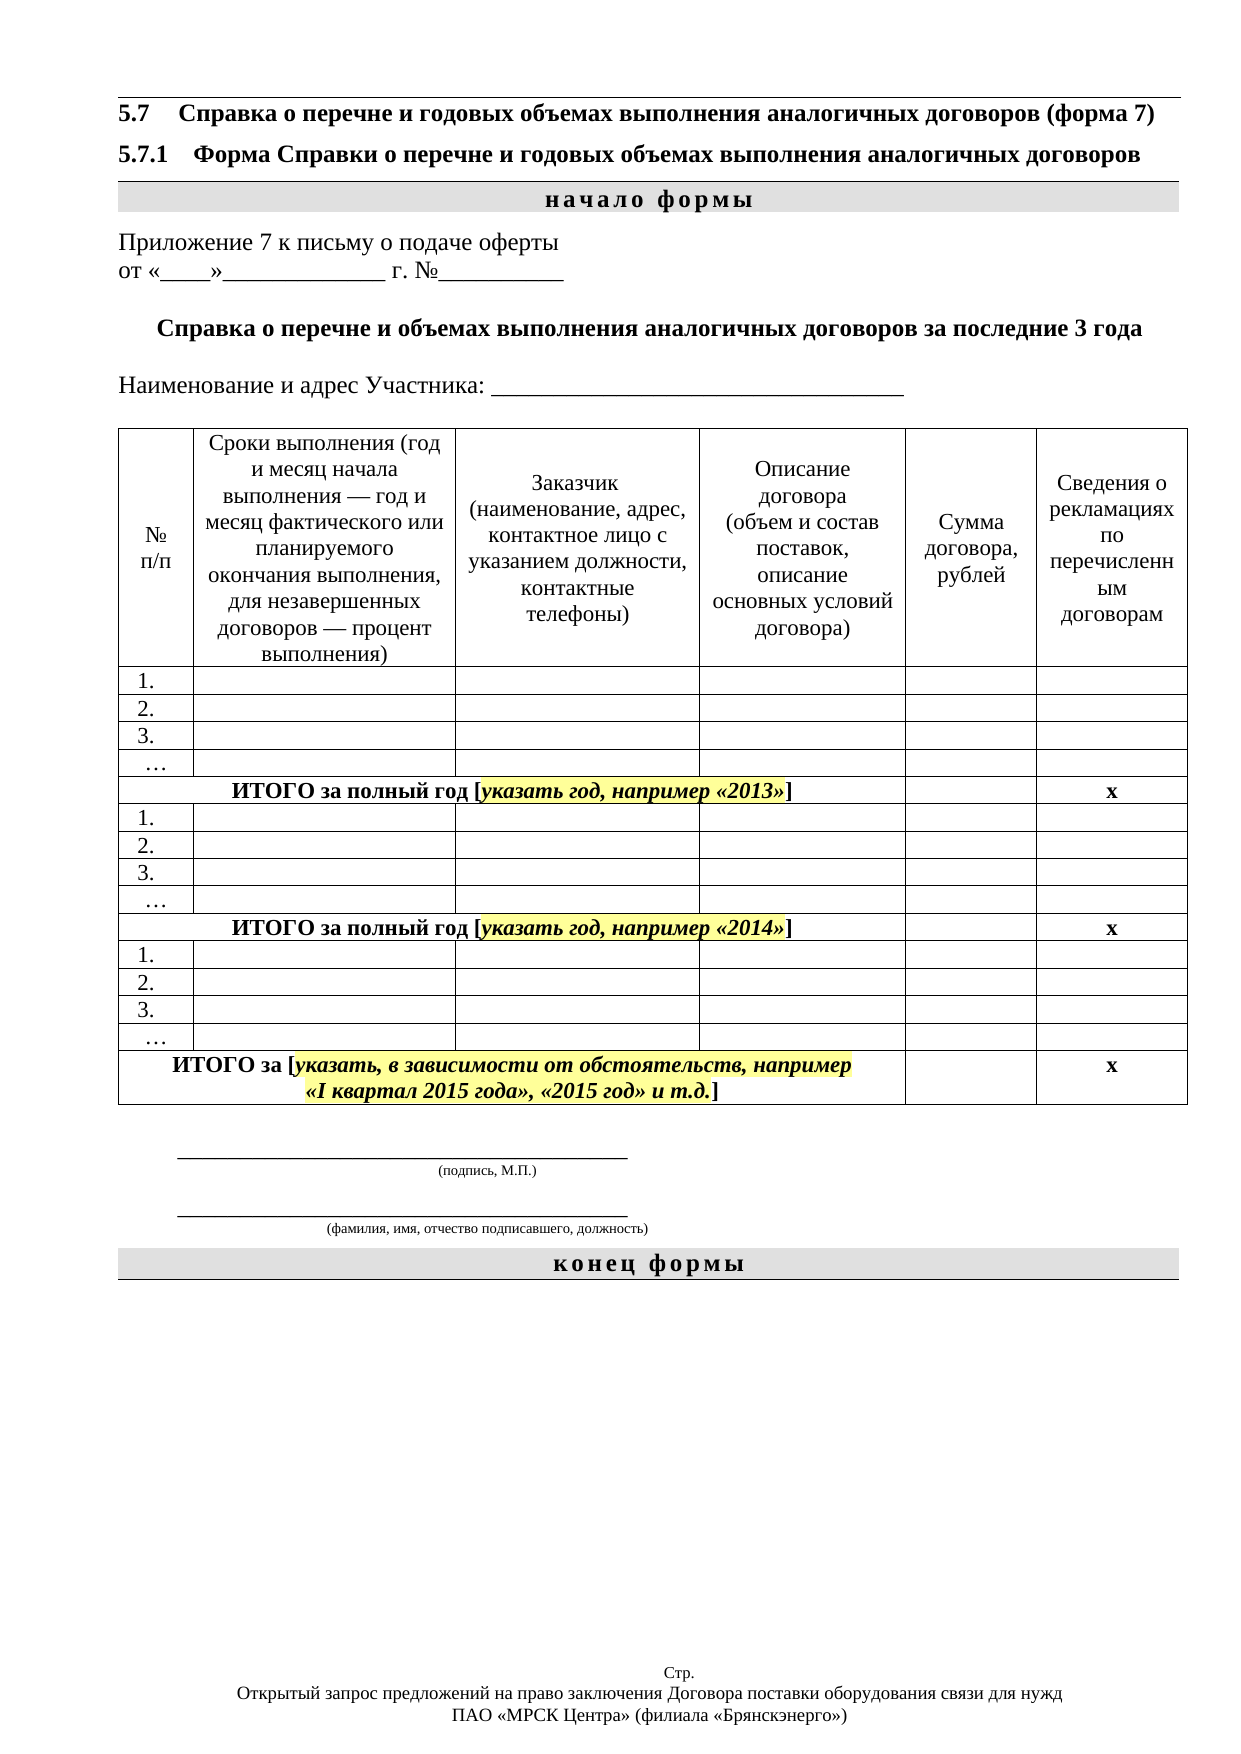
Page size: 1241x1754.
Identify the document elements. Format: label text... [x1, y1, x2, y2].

table_cell … [119, 750, 193, 776]
table_cell [119, 941, 193, 968]
table_cell [700, 886, 905, 913]
table_cell [194, 886, 455, 913]
table_cell х [1037, 777, 1187, 803]
table_cell [456, 832, 699, 858]
subtitle Форма Справки о перечне и годовых объемах выполнения аналогичных договоров [118, 139, 1181, 168]
table_cell [1037, 886, 1187, 913]
subtitle Справка о перечне и годовых объемах выполнения аналогичных договоров (форма 7) [118, 98, 1181, 127]
table_cell [906, 804, 1036, 831]
table_cell [194, 750, 455, 776]
table_cell [906, 832, 1036, 858]
table_cell [194, 1024, 455, 1050]
table_cell [906, 777, 1036, 803]
text Приложение 7 к письму о подаче оферты от «____»_____________ г. №__________ [118, 227, 1181, 284]
text ____________________________________ [118, 1133, 1181, 1162]
table_cell [906, 941, 1036, 968]
table_cell ИТОГО за полный год [указать год, например «2013»] [119, 777, 481, 803]
table_cell [1037, 859, 1187, 885]
table_cell [456, 1024, 699, 1050]
table_cell [119, 722, 193, 748]
table_cell [1037, 804, 1187, 831]
table_cell ИТОГО за [указать, в зависимости от обстоятельств, например «I квартал 2015 года», «2015 год» и т.д.] [119, 1051, 305, 1103]
text (фамилия, имя, отчество подписавшего, должность) [118, 1219, 797, 1248]
table_cell [906, 969, 1036, 995]
table_header Сведения о рекламациях по перечисленным договорам [1037, 429, 1187, 666]
table_cell [456, 722, 699, 748]
table_cell [1037, 996, 1187, 1022]
table_cell [906, 695, 1036, 721]
table_cell [119, 804, 193, 831]
text Справка о перечне и объемах выполнения аналогичных договоров за последние 3 года [118, 313, 1181, 342]
table_cell ИТОГО за [указать, в зависимости от обстоятельств, например «I квартал 2015 года», «2015 год» и т.д.] [711, 1051, 905, 1103]
table_header Сумма договора, рублей [906, 429, 1036, 666]
table_cell [119, 832, 193, 858]
table_cell [906, 667, 1036, 694]
table_cell [700, 804, 905, 831]
table_cell [700, 667, 905, 694]
table_cell [194, 722, 455, 748]
table_cell [194, 969, 455, 995]
text конец формы [118, 1248, 1179, 1279]
table_cell [456, 750, 699, 776]
table_cell [906, 722, 1036, 748]
text начало формы [118, 182, 1179, 212]
table_cell [700, 996, 905, 1022]
table_cell ИТОГО за полный год [указать год, например «2014»] [119, 914, 481, 940]
table_cell [1037, 941, 1187, 968]
table_cell [906, 1051, 1036, 1103]
table_header № п/п [119, 429, 193, 666]
table_cell [456, 886, 699, 913]
text ____________________________________ [118, 1191, 1181, 1219]
table_cell [119, 969, 193, 995]
table_header Описание договора (объем и состав поставок, описание основных условий договора) [700, 429, 905, 666]
table_cell [456, 804, 699, 831]
text (подпись, М.П.) [118, 1162, 797, 1191]
table_cell [456, 667, 699, 694]
table_cell [700, 859, 905, 885]
table_cell [119, 695, 193, 721]
table_cell [1037, 1024, 1187, 1050]
table_cell [456, 969, 699, 995]
table_cell … [119, 886, 193, 913]
table_cell [700, 832, 905, 858]
table_cell х [1037, 914, 1187, 940]
table_cell [1037, 832, 1187, 858]
table_cell [906, 859, 1036, 885]
table_cell [906, 996, 1036, 1022]
table_cell [119, 859, 193, 885]
table_cell [119, 996, 193, 1022]
table_cell [194, 859, 455, 885]
text Наименование и адрес Участника: _________________________________ [118, 371, 1181, 399]
table_cell [456, 941, 699, 968]
table_cell [194, 695, 455, 721]
table_cell [194, 996, 455, 1022]
table_cell ИТОГО за полный год [указать год, например «2014»] [785, 914, 905, 940]
table_cell ИТОГО за полный год [указать год, например «2013»] [785, 777, 905, 803]
table_cell [456, 695, 699, 721]
table_cell [906, 1024, 1036, 1050]
table_cell [906, 886, 1036, 913]
table_cell [1037, 695, 1187, 721]
table_cell х [1037, 1051, 1187, 1103]
table_cell [194, 804, 455, 831]
table_cell … [119, 1024, 193, 1050]
table_cell [906, 750, 1036, 776]
table_cell [194, 832, 455, 858]
table_cell [194, 941, 455, 968]
table_cell [456, 996, 699, 1022]
table_cell [1037, 722, 1187, 748]
table_cell [700, 941, 905, 968]
table_cell [700, 722, 905, 748]
table_cell [700, 695, 905, 721]
table_cell [1037, 667, 1187, 694]
table_cell [456, 859, 699, 885]
table_cell [700, 750, 905, 776]
table_cell [119, 667, 193, 694]
table_cell [700, 969, 905, 995]
table_cell [194, 667, 455, 694]
table_cell [1037, 750, 1187, 776]
table_header Заказчик (наименование, адрес, контактное лицо с указанием должности, контактные телефоны) [456, 429, 699, 666]
table_cell [906, 914, 1036, 940]
table_header Сроки выполнения (год и месяц начала выполнения — год и месяц фактического или планируемого окончания выполнения, для незавершенных договоров — процент выполнения) [194, 429, 455, 666]
table_cell [1037, 969, 1187, 995]
table_cell [700, 1024, 905, 1050]
